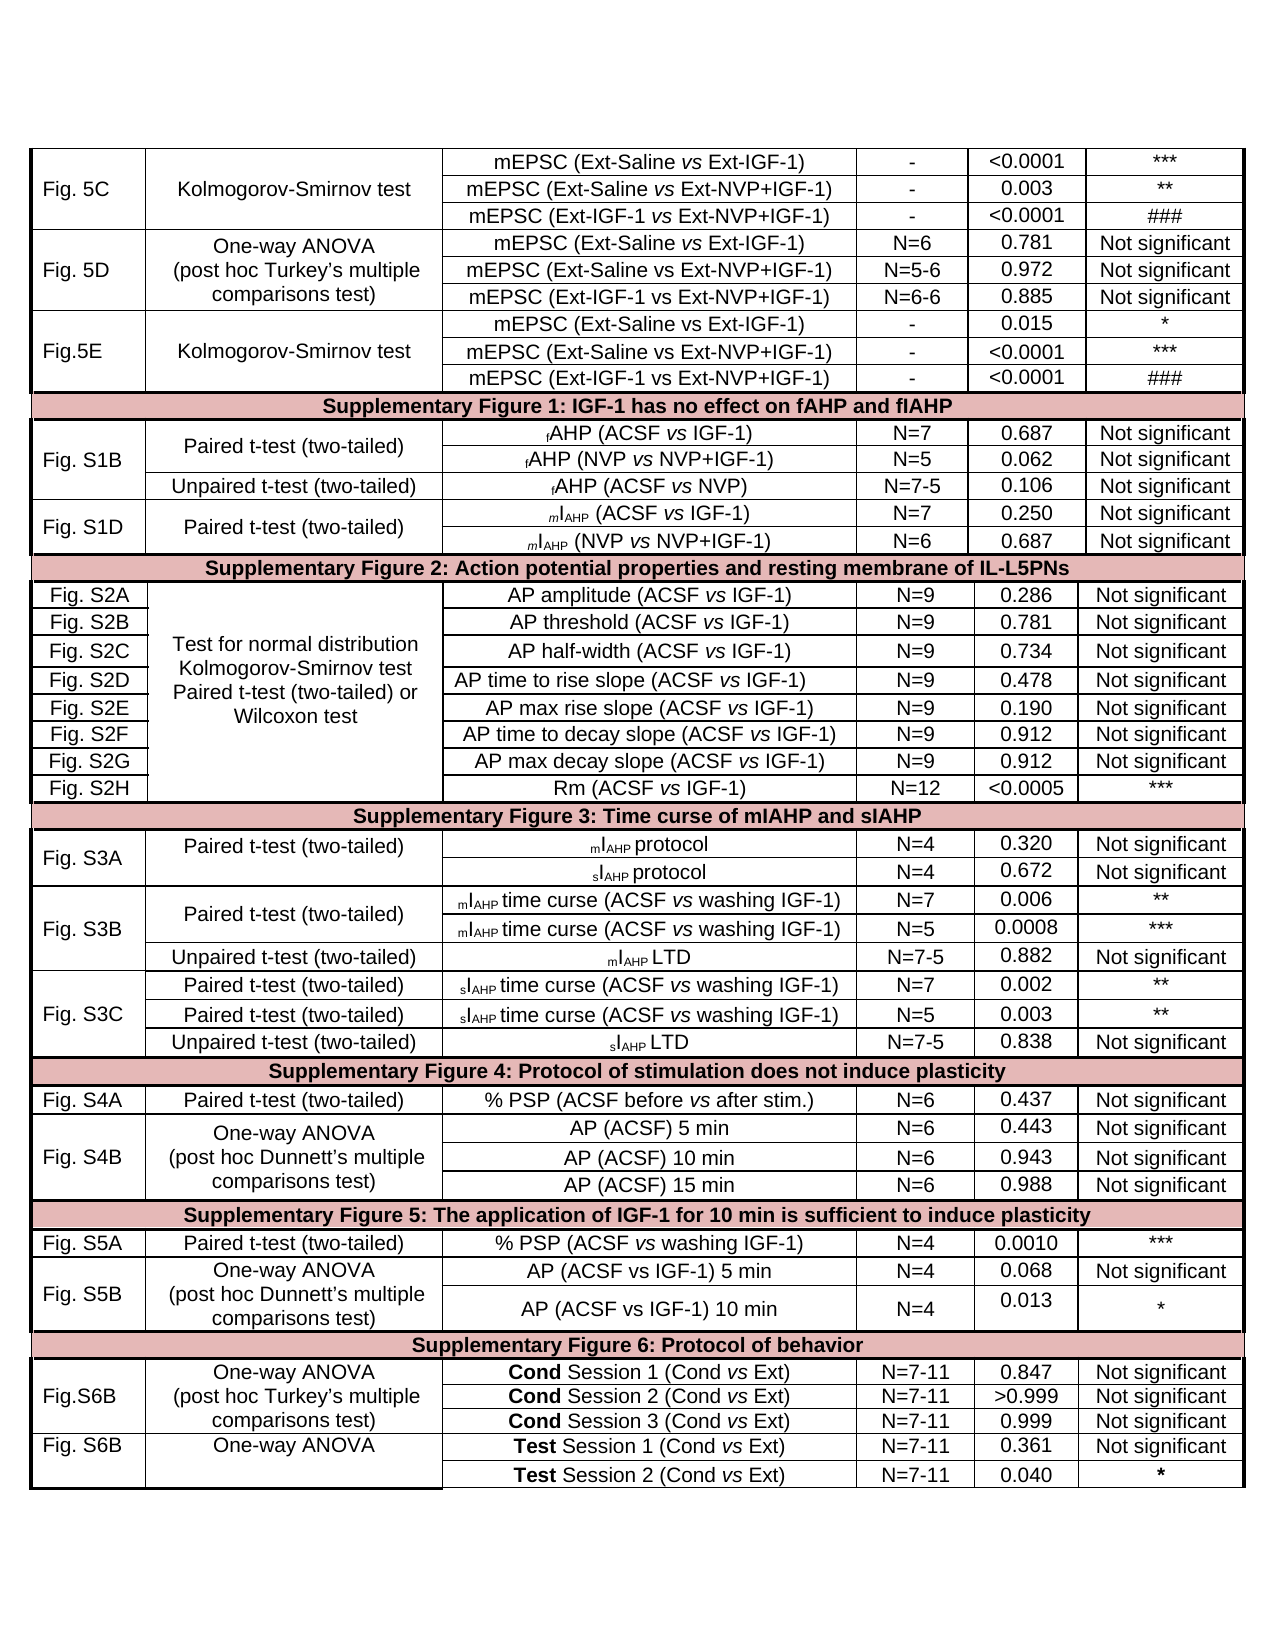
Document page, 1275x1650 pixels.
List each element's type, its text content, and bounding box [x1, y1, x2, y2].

table_cell Paired t-test (two-tailed) [146, 1087, 442, 1113]
table_cell 0.006 [975, 887, 1077, 913]
table_cell AP (ACSF) 10 min [443, 1143, 856, 1170]
table_cell Not significant [1087, 257, 1242, 283]
table_cell N=7-5 [857, 943, 974, 970]
table_cell Fig. S2H [33, 776, 147, 801]
table_cell Not significant [1087, 284, 1242, 309]
table_cell Cond Session 2 (Cond vs Ext) [443, 1385, 856, 1408]
table_cell <0.0001 [969, 203, 1085, 229]
table_cell Fig. S2E [33, 695, 147, 720]
table_cell Supplementary Figure 5: The application of IGF-1 for 10 min is sufficient to induce plasticity [33, 1202, 1242, 1227]
table_cell N=7 [857, 421, 967, 445]
table_cell 0.0010 [975, 1231, 1077, 1256]
table_cell Fig. S2C [33, 636, 147, 666]
table_cell * [1079, 1461, 1242, 1487]
table_cell Fig. S5A [33, 1231, 145, 1256]
table_cell AP amplitude (ACSF vs IGF-1) [444, 583, 856, 607]
table_cell N=9 [857, 636, 974, 666]
table_cell Supplementary Figure 1: IGF-1 has no effect on fAHP and fIAHP [32, 391, 1244, 418]
table_cell Fig.S6B [33, 1358, 145, 1433]
table_cell - [857, 311, 967, 337]
table_cell *** [1079, 776, 1242, 801]
table_cell sIAHP time curse (ACSF vs washing IGF-1) [443, 1000, 856, 1027]
table_cell Fig. S4B [33, 1115, 145, 1199]
table_cell Fig. S2B [33, 609, 147, 634]
table_cell 0.068 [975, 1258, 1077, 1285]
table_cell ### [1087, 203, 1242, 229]
table_cell 0.912 [975, 722, 1077, 747]
table_cell Not significant [1079, 1115, 1242, 1141]
table_cell Fig. S6B [33, 1434, 145, 1487]
table_cell * [1079, 1286, 1242, 1329]
table_cell N=5-6 [857, 257, 967, 283]
table_cell N=7-11 [857, 1434, 974, 1459]
table_cell - [857, 149, 967, 175]
table_cell Unpaired t-test (two-tailed) [146, 943, 442, 970]
table_cell Test for normal distribution Kolmogorov-Smirnov test Paired t-test (two-tailed) or Wilcoxon test [148, 583, 442, 801]
table_cell One-way ANOVA (post hoc Turkey’s multiple comparisons test) [146, 1360, 442, 1433]
table_cell Supplementary Figure 3: Time curse of mIAHP and sIAHP [32, 801, 1244, 828]
table_cell 0.015 [969, 311, 1085, 337]
table_cell One-way ANOVA (post hoc Turkey’s multiple comparisons test) [146, 230, 442, 309]
table_cell 0.250 [969, 500, 1085, 526]
table_cell Not significant [1079, 1385, 1242, 1408]
table_cell Fig. S1B [33, 419, 145, 499]
table_cell 0.838 [975, 1029, 1077, 1056]
table_cell Not significant [1087, 527, 1242, 553]
table_cell One-way ANOVA (post hoc Dunnett’s multiple comparisons test) [146, 1258, 442, 1329]
table_cell AP half-width (ACSF vs IGF-1) [444, 636, 856, 666]
table_cell N=9 [857, 609, 974, 634]
table_cell AP threshold (ACSF vs IGF-1) [444, 609, 856, 634]
table_cell mEPSC (Ext-Saline vs Ext-IGF-1) [443, 230, 856, 256]
table_cell AP max decay slope (ACSF vs IGF-1) [444, 749, 856, 774]
table_cell Cond Session 3 (Cond vs Ext) [443, 1409, 856, 1433]
table_cell Supplementary Figure 6: Protocol of behavior [32, 1330, 1244, 1357]
table_cell 0.781 [975, 609, 1077, 634]
table_cell N=7-11 [857, 1385, 974, 1408]
table_cell fAHP (ACSF vs NVP) [443, 473, 856, 499]
table_cell Not significant [1079, 695, 1242, 720]
table_cell N=5 [857, 446, 967, 472]
table_cell mIAHP protocol [443, 831, 856, 856]
table_cell Not significant [1079, 1029, 1242, 1056]
table_cell Not significant [1087, 500, 1242, 526]
table_cell N=6-6 [857, 284, 967, 309]
table_cell Not significant [1079, 722, 1242, 747]
table_cell 0.190 [975, 695, 1077, 720]
table_cell 0.286 [975, 583, 1077, 607]
table_cell N=4 [857, 831, 974, 856]
table_cell mEPSC (Ext-Saline vs Ext-NVP+IGF-1) [443, 257, 856, 283]
table_cell 0.687 [969, 527, 1085, 553]
table_cell Fig. S3A [33, 829, 145, 885]
table_cell 0.912 [975, 749, 1077, 774]
table_cell Fig. S2A [33, 581, 147, 607]
table_cell mIAHP LTD [443, 943, 856, 970]
table_cell Kolmogorov-Smirnov test [146, 149, 442, 229]
table_cell Fig. S1D [33, 500, 145, 553]
table_cell N=7-11 [857, 1409, 974, 1433]
table_cell Kolmogorov-Smirnov test [146, 311, 442, 391]
table_cell Not significant [1079, 943, 1242, 970]
table_cell Paired t-test (two-tailed) [146, 1000, 442, 1027]
table_cell AP (ACSF) 15 min [443, 1172, 856, 1199]
table_cell Fig. 5D [33, 230, 145, 309]
table_cell Not significant [1079, 1434, 1242, 1459]
table_cell Fig. S3C [33, 971, 145, 1056]
table_cell 0.361 [975, 1434, 1078, 1459]
table_cell ** [1087, 176, 1242, 202]
table_cell mEPSC (Ext-Saline vs Ext-IGF-1) [443, 149, 856, 175]
table_cell Not significant [1079, 1258, 1242, 1285]
table_cell N=7-11 [857, 1461, 974, 1487]
table_cell >0.999 [975, 1385, 1078, 1408]
table_cell Not significant [1079, 668, 1242, 693]
table_cell Paired t-test (two-tailed) [146, 831, 442, 885]
table_cell Unpaired t-test (two-tailed) [146, 473, 442, 499]
table_cell - [857, 203, 967, 229]
table_cell Not significant [1079, 1087, 1242, 1113]
table_cell N=4 [857, 1286, 974, 1329]
table_cell % PSP (ACSF before vs after stim.) [443, 1087, 856, 1113]
table_cell Supplementary Figure 2: Action potential properties and resting membrane of IL-L5PNs [32, 553, 1244, 580]
table_cell 0.013 [975, 1286, 1077, 1329]
table_cell Paired t-test (two-tailed) [146, 421, 442, 472]
table_cell *** [1079, 915, 1242, 942]
table_cell N=7-5 [857, 473, 967, 499]
table_cell Cond Session 1 (Cond vs Ext) [443, 1360, 856, 1384]
table_cell * [1087, 311, 1242, 337]
table_cell 0.972 [969, 257, 1085, 283]
table_cell Not significant [1079, 580, 1242, 607]
table_cell ** [1079, 972, 1242, 999]
table_cell N=9 [857, 695, 974, 720]
table_cell <0.0001 [969, 365, 1085, 391]
table_cell N=9 [857, 583, 974, 607]
table_cell <0.0001 [969, 338, 1085, 364]
table_cell N=4 [857, 1231, 974, 1256]
table_cell Not significant [1079, 858, 1242, 885]
table_cell Paired t-test (two-tailed) [146, 500, 442, 553]
table_cell Not significant [1087, 473, 1242, 499]
table_cell mEPSC (Ext-Saline vs Ext-IGF-1) [443, 311, 856, 337]
table_cell 0.003 [975, 1000, 1077, 1027]
table_cell 0.999 [975, 1409, 1078, 1433]
table_cell ** [1079, 887, 1242, 913]
table_cell Not significant [1079, 1143, 1242, 1170]
table_cell ### [1087, 365, 1242, 391]
table_cell 0.988 [975, 1172, 1077, 1199]
table_cell ** [1079, 1000, 1242, 1027]
table_cell *** [1087, 338, 1242, 364]
table_cell 0.106 [969, 473, 1085, 499]
table_cell - [857, 338, 967, 364]
table_cell Fig. S2F [33, 722, 147, 747]
table_cell Test Session 1 (Cond vs Ext) [443, 1434, 856, 1459]
table_cell Paired t-test (two-tailed) [146, 887, 442, 942]
table_cell Fig. 5C [33, 149, 145, 229]
table_cell mIAHP (NVP vs NVP+IGF-1) [443, 527, 856, 553]
table_cell <0.0005 [975, 776, 1077, 801]
table_cell AP max rise slope (ACSF vs IGF-1) [444, 695, 856, 720]
table_cell 0.003 [969, 176, 1085, 202]
table_cell sIAHP protocol [443, 858, 856, 885]
table_cell 0.781 [969, 230, 1085, 256]
table_cell N=6 [857, 230, 967, 256]
table_cell 0.885 [969, 284, 1085, 309]
table_cell N=7 [857, 887, 974, 913]
table_cell 0.443 [975, 1115, 1077, 1141]
table_cell 0.943 [975, 1143, 1077, 1170]
table_cell fAHP (NVP vs NVP+IGF-1) [443, 446, 856, 472]
table_cell Fig.5E [33, 311, 145, 391]
table_cell N=4 [857, 1258, 974, 1285]
table_cell One-way ANOVA (post hoc Turkey’s multiple comparisons test) [146, 1434, 442, 1487]
table_cell 0.0008 [975, 915, 1077, 942]
table_cell % PSP (ACSF vs washing IGF-1) [443, 1231, 856, 1256]
table_cell sIAHP time curse (ACSF vs washing IGF-1) [443, 972, 856, 999]
table_cell Fig. S2D [33, 668, 147, 693]
table_cell N=4 [857, 858, 974, 885]
table_cell Supplementary Figure 4: Protocol of stimulation does not induce plasticity [33, 1059, 1242, 1084]
table_cell N=6 [857, 527, 967, 553]
table_cell N=7-11 [857, 1360, 974, 1384]
table_cell N=7 [857, 500, 967, 526]
table_cell Test Session 2 (Cond vs Ext) [443, 1461, 856, 1487]
table_cell Fig. S2G [33, 749, 147, 774]
table_cell 0.847 [975, 1360, 1078, 1384]
table_cell Not significant [1079, 1409, 1242, 1433]
table_cell Not significant [1079, 749, 1242, 774]
table_cell sIAHP LTD [443, 1029, 856, 1056]
table_cell Not significant [1087, 446, 1242, 472]
table_cell - [857, 176, 967, 202]
table_cell N=6 [857, 1143, 974, 1170]
table_cell N=7 [857, 972, 974, 999]
table_cell mIAHP time curse (ACSF vs washing IGF-1) [443, 887, 856, 913]
table_cell N=6 [857, 1115, 974, 1141]
table_cell mEPSC (Ext-Saline vs Ext-NVP+IGF-1) [443, 176, 856, 202]
table_cell *** [1079, 1231, 1242, 1256]
table_cell mIAHP (ACSF vs IGF-1) [443, 500, 856, 526]
table_cell AP time to rise slope (ACSF vs IGF-1) [444, 668, 856, 693]
table_cell N=5 [857, 1000, 974, 1027]
table_cell One-way ANOVA (post hoc Dunnett’s multiple comparisons test) [146, 1115, 442, 1199]
table_cell N=5 [857, 915, 974, 942]
table_cell 0.687 [969, 421, 1085, 445]
table_cell Unpaired t-test (two-tailed) [146, 1029, 442, 1056]
table_cell N=6 [857, 1172, 974, 1199]
table_cell Not significant [1087, 230, 1242, 256]
table_cell Paired t-test (two-tailed) [146, 1231, 442, 1256]
table_cell N=6 [857, 1087, 974, 1113]
table_cell *** [1087, 149, 1242, 175]
table_cell fAHP (ACSF vs IGF-1) [443, 421, 856, 445]
table_cell Not significant [1079, 1172, 1242, 1199]
table_cell AP (ACSF vs IGF-1) 10 min [443, 1286, 856, 1329]
table_cell - [857, 365, 967, 391]
table_cell Rm (ACSF vs IGF-1) [444, 776, 856, 801]
table_cell Fig. S3B [33, 887, 145, 970]
table_cell N=7-5 [857, 1029, 974, 1056]
table_cell mEPSC (Ext-Saline vs Ext-NVP+IGF-1) [443, 338, 856, 364]
table_cell 0.437 [975, 1087, 1077, 1113]
table_cell AP (ACSF) 5 min [443, 1115, 856, 1141]
table_cell mIAHP time curse (ACSF vs washing IGF-1) [443, 915, 856, 942]
table_cell Paired t-test (two-tailed) [146, 972, 442, 999]
table_cell Not significant [1087, 418, 1242, 445]
table_cell Not significant [1079, 828, 1242, 856]
table_cell AP time to decay slope (ACSF vs IGF-1) [444, 722, 856, 747]
table_cell 0.672 [975, 858, 1077, 885]
table_cell N=9 [857, 668, 974, 693]
table_cell Fig. S4A [33, 1087, 145, 1113]
table_cell N=9 [857, 749, 974, 774]
table_cell mEPSC (Ext-IGF-1 vs Ext-NVP+IGF-1) [443, 284, 856, 309]
table_cell Not significant [1079, 1357, 1242, 1384]
table_cell 0.882 [975, 943, 1077, 970]
table_cell 0.734 [975, 636, 1077, 666]
table_cell Not significant [1079, 609, 1242, 634]
table_cell Not significant [1079, 636, 1242, 666]
table_cell Fig. S5B [33, 1258, 145, 1329]
table_cell N=12 [857, 776, 974, 801]
table_cell 0.478 [975, 668, 1077, 693]
table_cell 0.062 [969, 446, 1085, 472]
table_cell 0.320 [975, 831, 1077, 856]
table_cell mEPSC (Ext-IGF-1 vs Ext-NVP+IGF-1) [443, 203, 856, 229]
table_cell <0.0001 [969, 149, 1085, 175]
table_cell N=9 [857, 722, 974, 747]
table_cell 0.002 [975, 972, 1077, 999]
table_cell 0.040 [975, 1461, 1078, 1487]
table_cell mEPSC (Ext-IGF-1 vs Ext-NVP+IGF-1) [443, 365, 856, 391]
table_cell AP (ACSF vs IGF-1) 5 min [443, 1258, 856, 1285]
